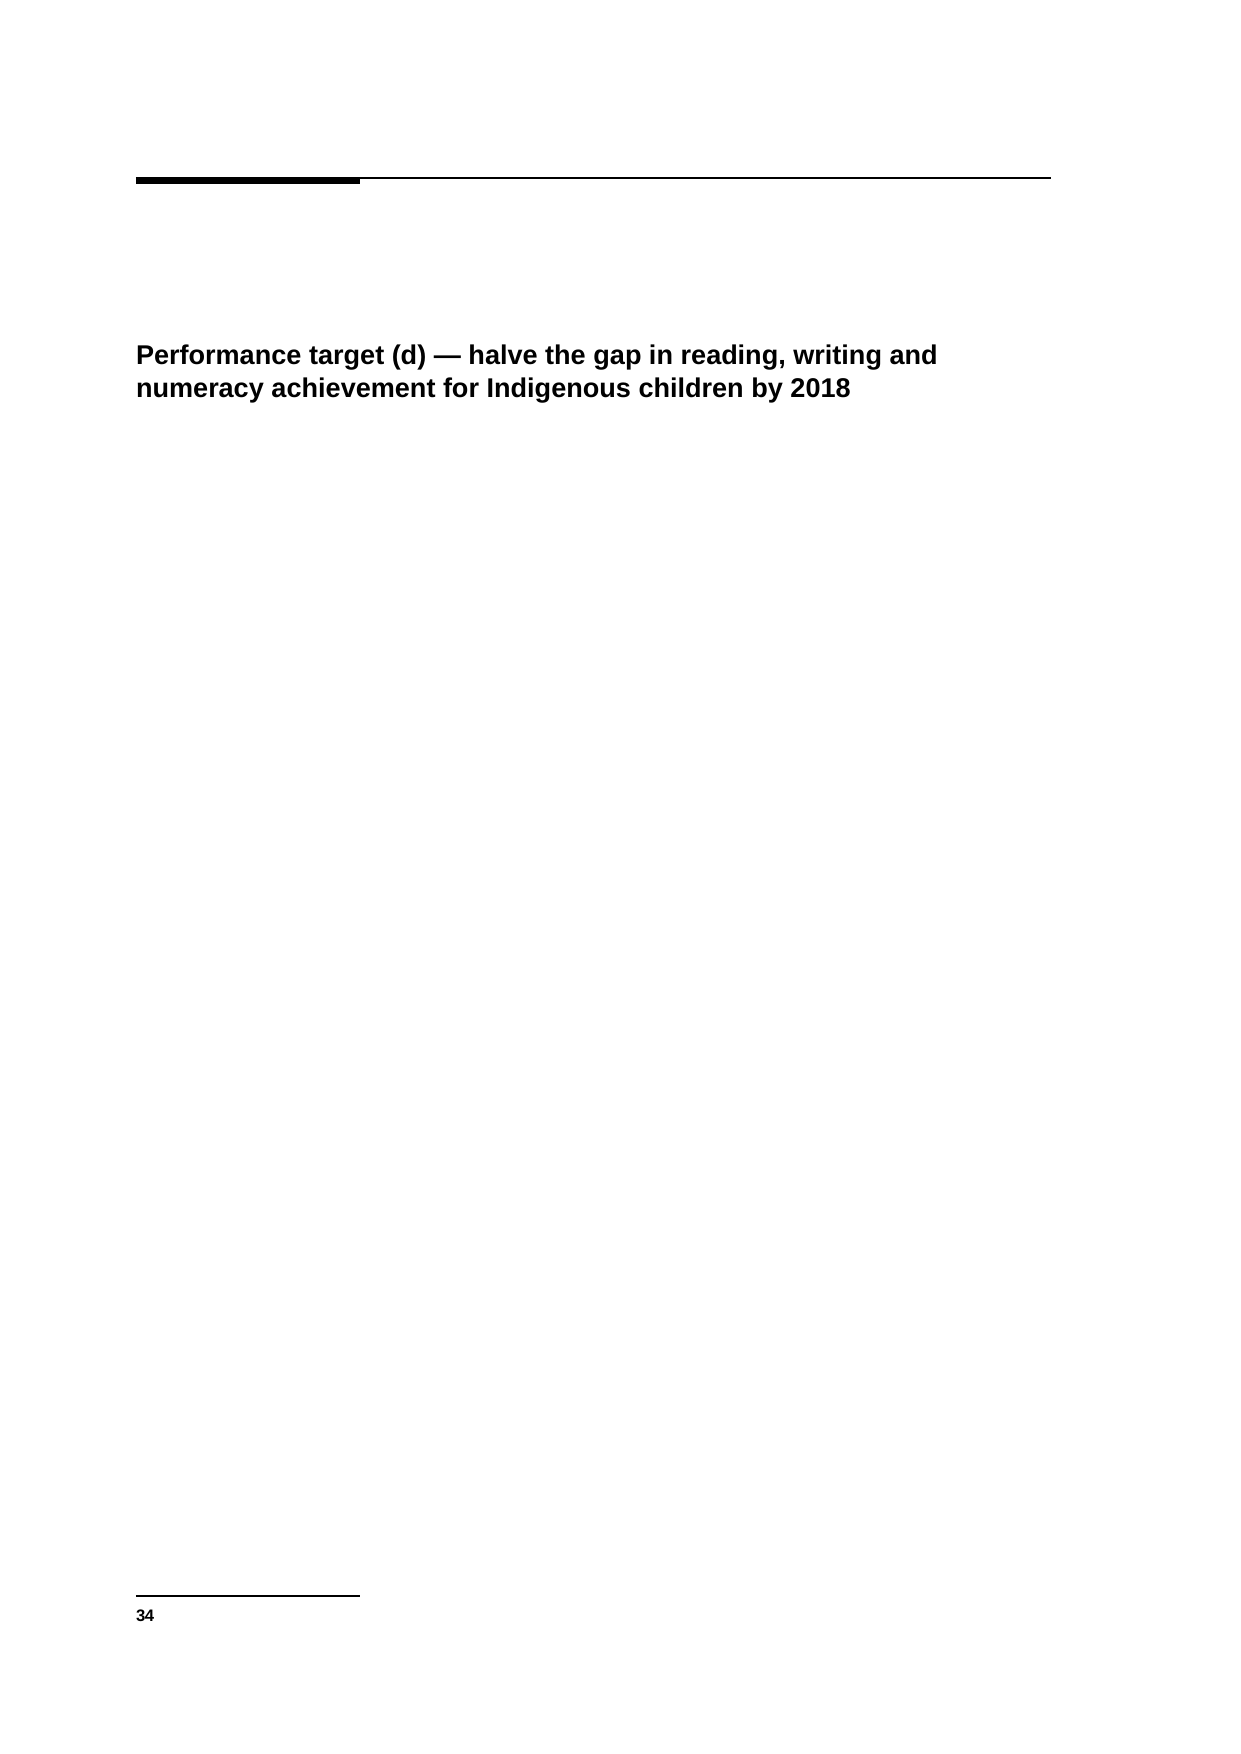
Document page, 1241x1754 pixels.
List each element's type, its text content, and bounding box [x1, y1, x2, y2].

subtitle Performance target (d) — halve the gap in reading, writing and numeracy achievement for Indigenous children by 2018 [136, 338, 1051, 404]
